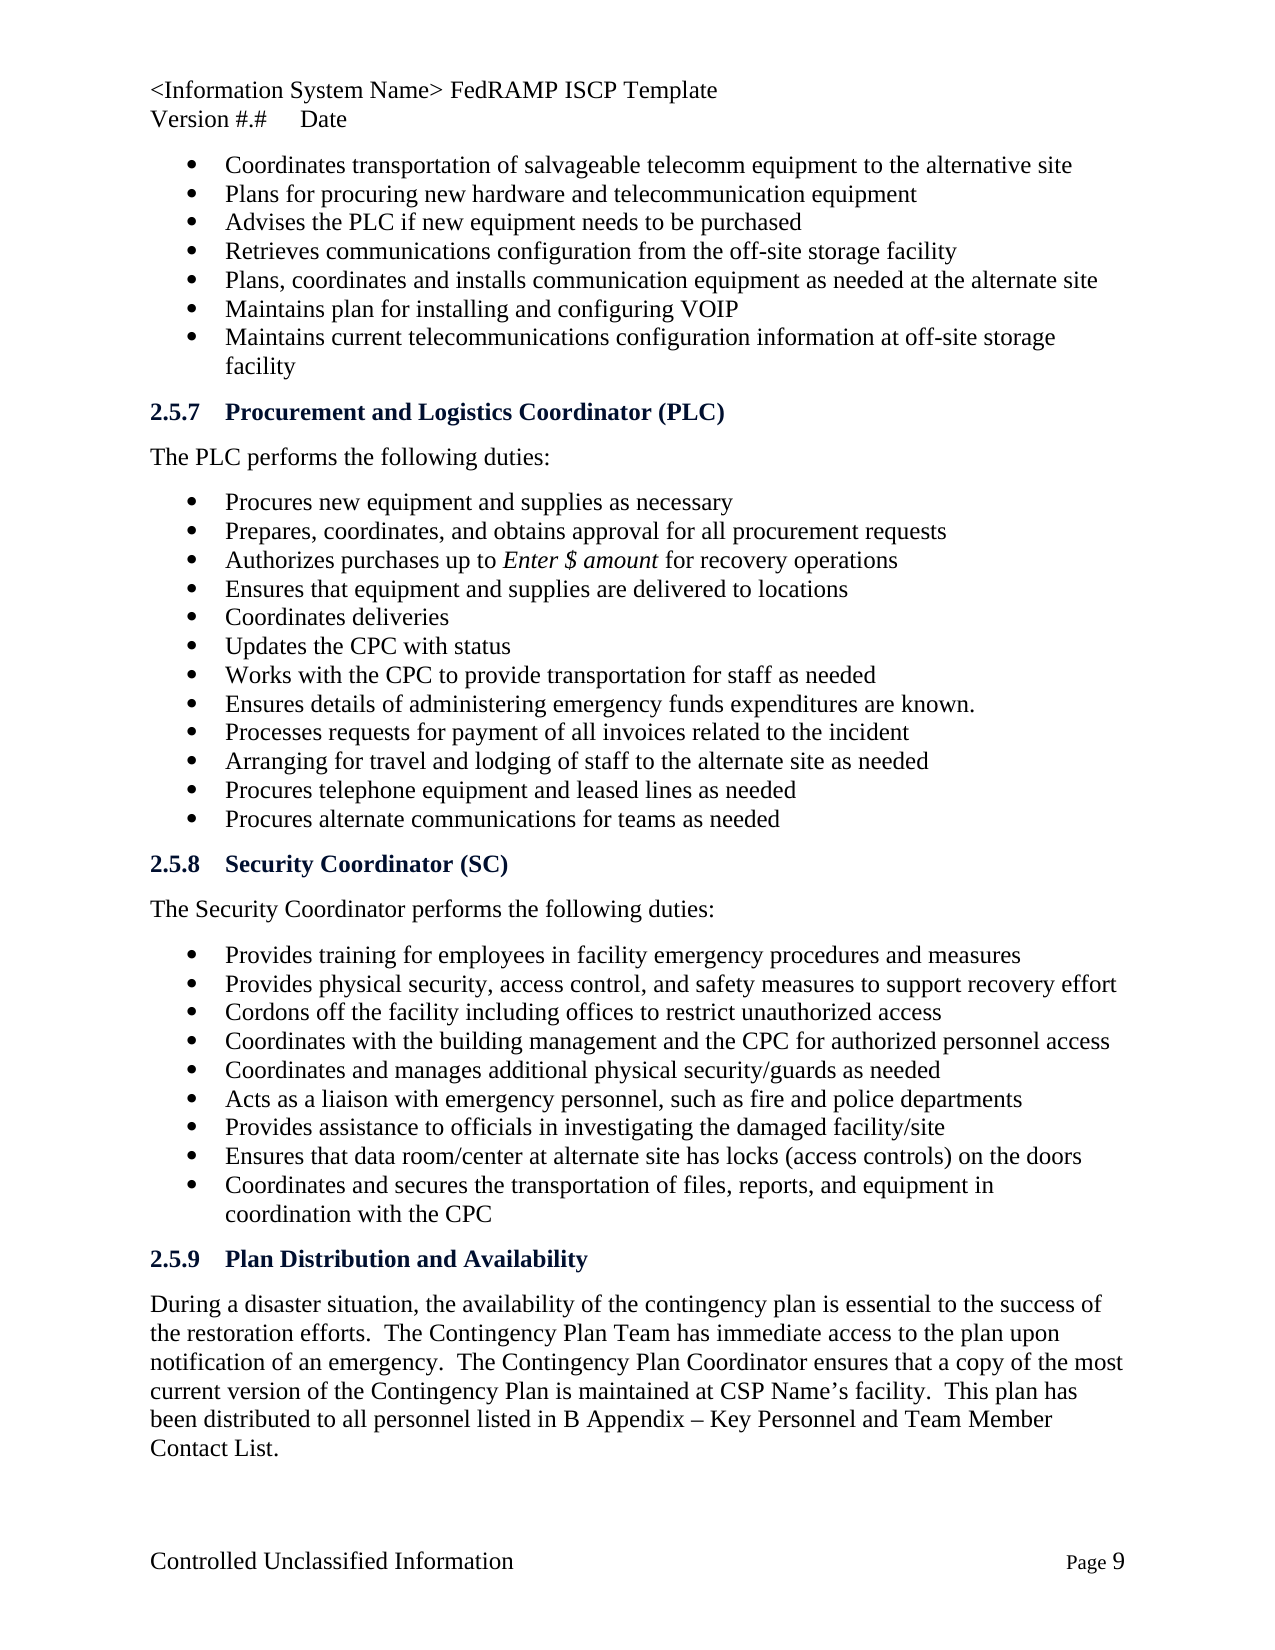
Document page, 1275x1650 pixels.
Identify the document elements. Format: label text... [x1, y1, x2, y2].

list Cordons off the facility including offices to restrict unauthorized access [187, 997, 1125, 1026]
list Plans for procuring new hardware and telecommunication equipment [187, 179, 1125, 207]
list Works with the CPC to provide transportation for staff as needed [187, 660, 1125, 689]
list Retrieves communications configuration from the off-site storage facility [187, 236, 1125, 265]
list Maintains plan for installing and configuring VOIP [187, 294, 1125, 322]
list Authorizes purchases up to for recovery operations [187, 545, 1125, 574]
list Processes requests for payment of all invoices related to the incident [187, 717, 1125, 746]
list Coordinates and manages additional physical security/guards as needed [187, 1055, 1125, 1084]
list Updates the CPC with status [187, 631, 1125, 660]
list Provides physical security, access control, and safety measures to support recovery effort [187, 969, 1125, 997]
list Coordinates transportation of salvageable telecomm equipment to the alternative site [187, 150, 1125, 179]
list Coordinates and secures the transportation of files, reports, and equipment in coordination with the CPC [187, 1170, 1125, 1227]
list Coordinates deliveries [187, 602, 1125, 631]
subtitle Procurement and Logistics Coordinator (PLC) [150, 397, 1125, 425]
list Ensures that data room/center at alternate site has locks (access controls) on the doors [187, 1141, 1125, 1170]
list Ensures that equipment and supplies are delivered to locations [187, 574, 1125, 602]
text During a disaster situation, the availability of the contingency plan is essential to the success of the restoration efforts. The Contingency Plan Team has immediate access to the plan upon notification of an emergency. The Contingency Plan Coordinator ensures that a copy of the most current version of the Contingency Plan is maintained at ’s facility. This plan has been distributed to all personnel listed in B Appendix – Key Personnel and Team Member Contact List. [150, 1289, 1125, 1462]
list Provides training for employees in facility emergency procedures and measures [187, 940, 1125, 969]
text The PLC performs the following duties: [150, 442, 1125, 471]
list Acts as a liaison with emergency personnel, such as fire and police departments [187, 1084, 1125, 1112]
list Coordinates with the building management and the CPC for authorized personnel access [187, 1026, 1125, 1055]
list Procures telephone equipment and leased lines as needed [187, 775, 1125, 804]
text The Security Coordinator performs the following duties: [150, 894, 1125, 923]
subtitle Security Coordinator (SC) [150, 849, 1125, 878]
list Ensures details of administering emergency funds expenditures are known. [187, 689, 1125, 717]
list Arranging for travel and lodging of staff to the alternate site as needed [187, 746, 1125, 775]
list Procures alternate communications for teams as needed [187, 804, 1125, 832]
list Procures new equipment and supplies as necessary [187, 487, 1125, 516]
list Prepares, coordinates, and obtains approval for all procurement requests [187, 516, 1125, 545]
list Plans, coordinates and installs communication equipment as needed at the alternate site [187, 265, 1125, 294]
list Provides assistance to officials in investigating the damaged facility/site [187, 1112, 1125, 1141]
subtitle Plan Distribution and Availability [150, 1244, 1125, 1273]
list Advises the PLC if new equipment needs to be purchased [187, 207, 1125, 236]
list Maintains current telecommunications configuration information at off-site storage facility [187, 322, 1125, 380]
